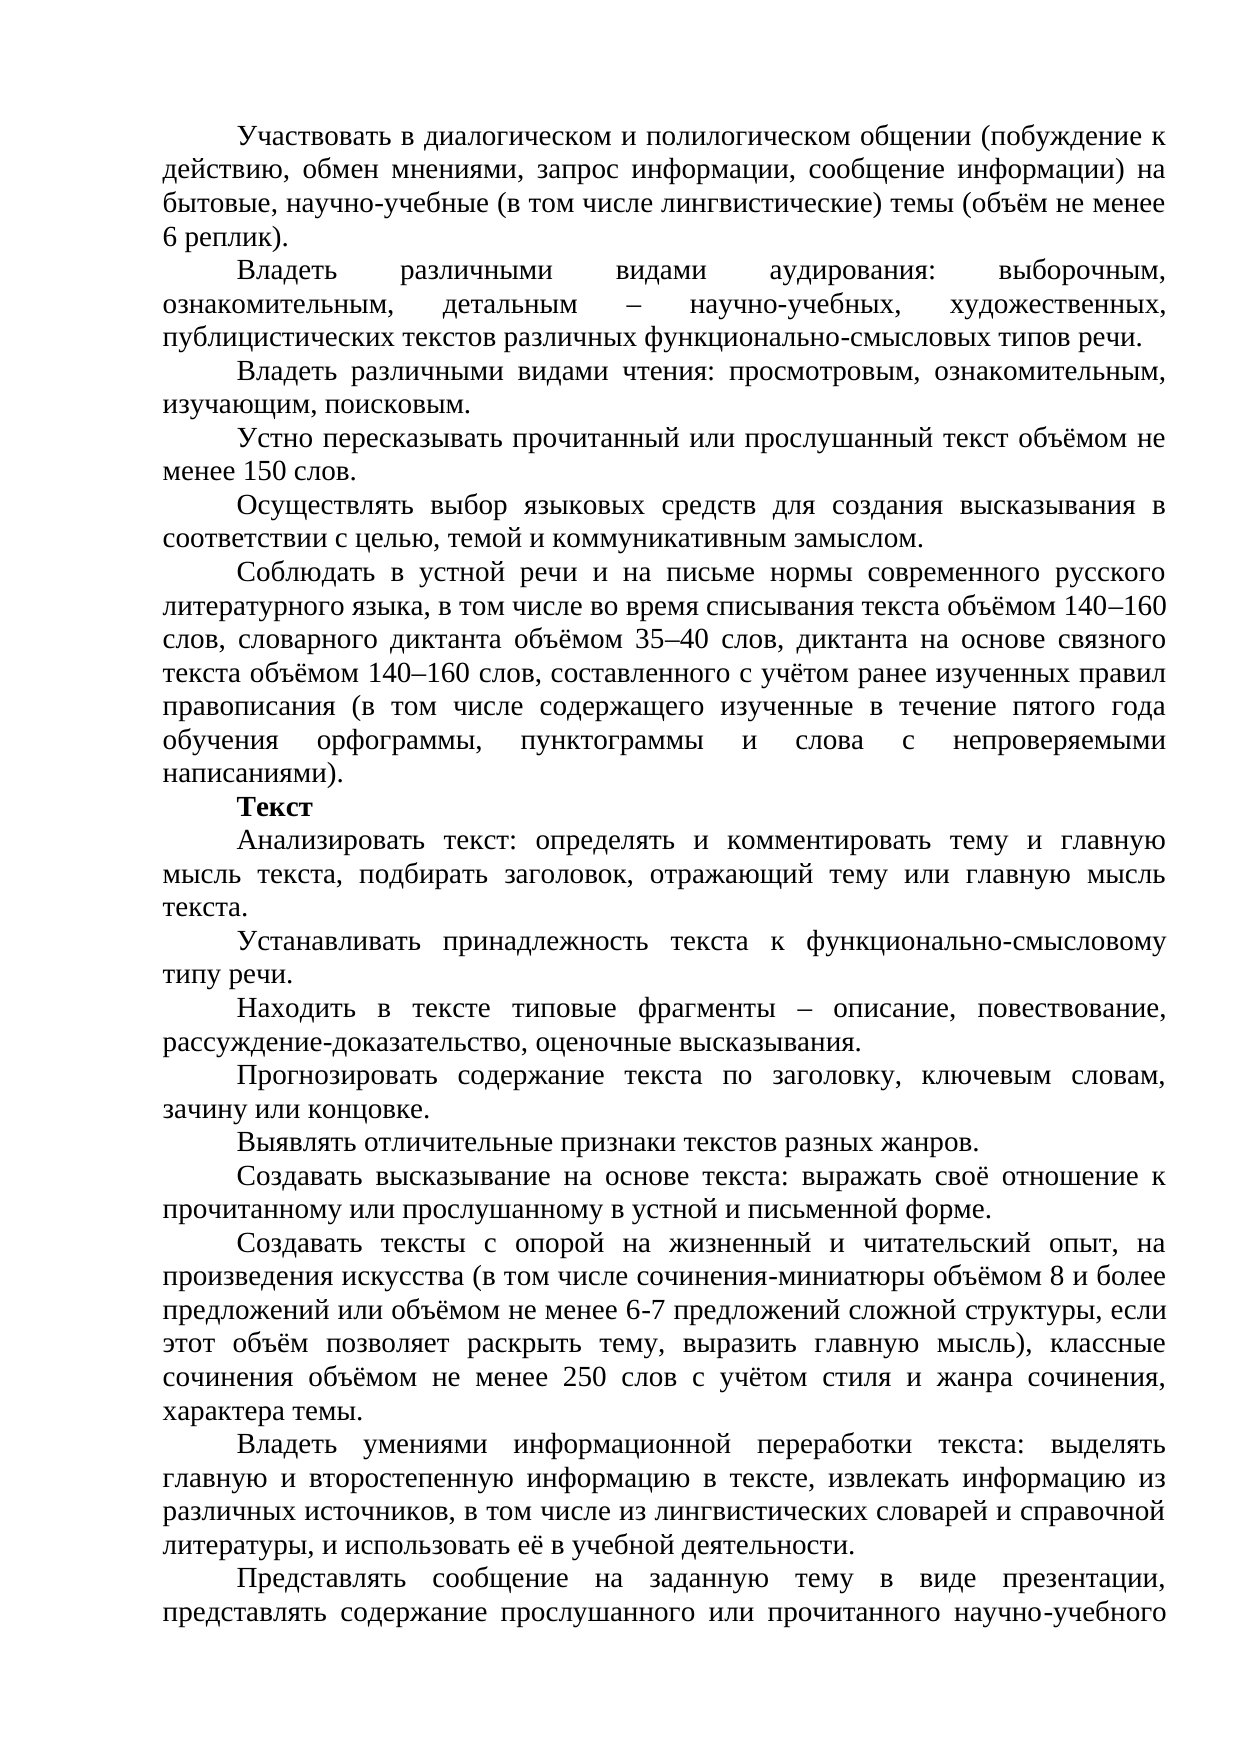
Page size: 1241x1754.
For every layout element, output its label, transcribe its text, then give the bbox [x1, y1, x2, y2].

text Находить в тексте типовые фрагменты – описание, повествование, рассуждение-доказательство, оценочные высказывания. [162, 990, 1167, 1057]
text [162, 1560, 1167, 1627]
text Прогнозировать содержание текста по заголовку, ключевым словам, зачину или концовке. [162, 1057, 1167, 1124]
text Владеть различными видами аудирования: выборочным, ознакомительным, детальным – научно-учебных, художественных, публицистических текстов различных функционально-смысловых типов речи. [162, 252, 1167, 353]
text Владеть различными видами чтения: просмотровым, ознакомительным, изучающим, поисковым. [162, 353, 1167, 420]
text Устанавливать принадлежность текста к функционально-смысловому типу речи. [162, 923, 1167, 990]
text Создавать тексты с опорой на жизненный и читательский опыт, на произведения искусства (в том числе сочинения-миниатюры объёмом 8 и более предложений или объёмом не менее 6-7 предложений сложной структуры, если этот объём позволяет раскрыть тему, выразить главную мысль), классные сочинения объёмом не менее 250 слов с учётом стиля и жанра сочинения, характера темы. [162, 1225, 1167, 1426]
text Соблюдать в устной речи и на письме нормы современного русского литературного языка, в том числе во время списывания текста объёмом 140–160 слов, словарного диктанта объёмом 35–40 слов, диктанта на основе связного текста объёмом 140–160 слов, составленного с учётом ранее изученных правил правописания (в том числе содержащего изученные в течение пятого года обучения орфограммы, пунктограммы и слова с непроверяемыми написаниями). [162, 554, 1167, 789]
text Текст [162, 789, 1167, 822]
text Анализировать текст: определять и комментировать тему и главную мысль текста, подбирать заголовок, отражающий тему или главную мысль текста. [162, 822, 1167, 923]
text Выявлять отличительные признаки текстов разных жанров. [162, 1124, 1167, 1158]
text Осуществлять выбор языковых средств для создания высказывания в соответствии с целью, темой и коммуникативным замыслом. [162, 487, 1167, 554]
text Создавать высказывание на основе текста: выражать своё отношение к прочитанному или прослушанному в устной и письменной форме. [162, 1158, 1167, 1225]
text Участвовать в диалогическом и полилогическом общении (побуждение к действию, обмен мнениями, запрос информации, сообщение информации) на бытовые, научно-учебные (в том числе лингвистические) темы (объём не менее 6 реплик). [162, 118, 1167, 252]
text Устно пересказывать прочитанный или прослушанный текст объёмом не менее 150 слов. [162, 420, 1167, 487]
text Владеть умениями информационной переработки текста: выделять главную и второстепенную информацию в тексте, извлекать информацию из различных источников, в том числе из лингвистических словарей и справочной литературы, и использовать её в учебной деятельности. [162, 1426, 1167, 1560]
